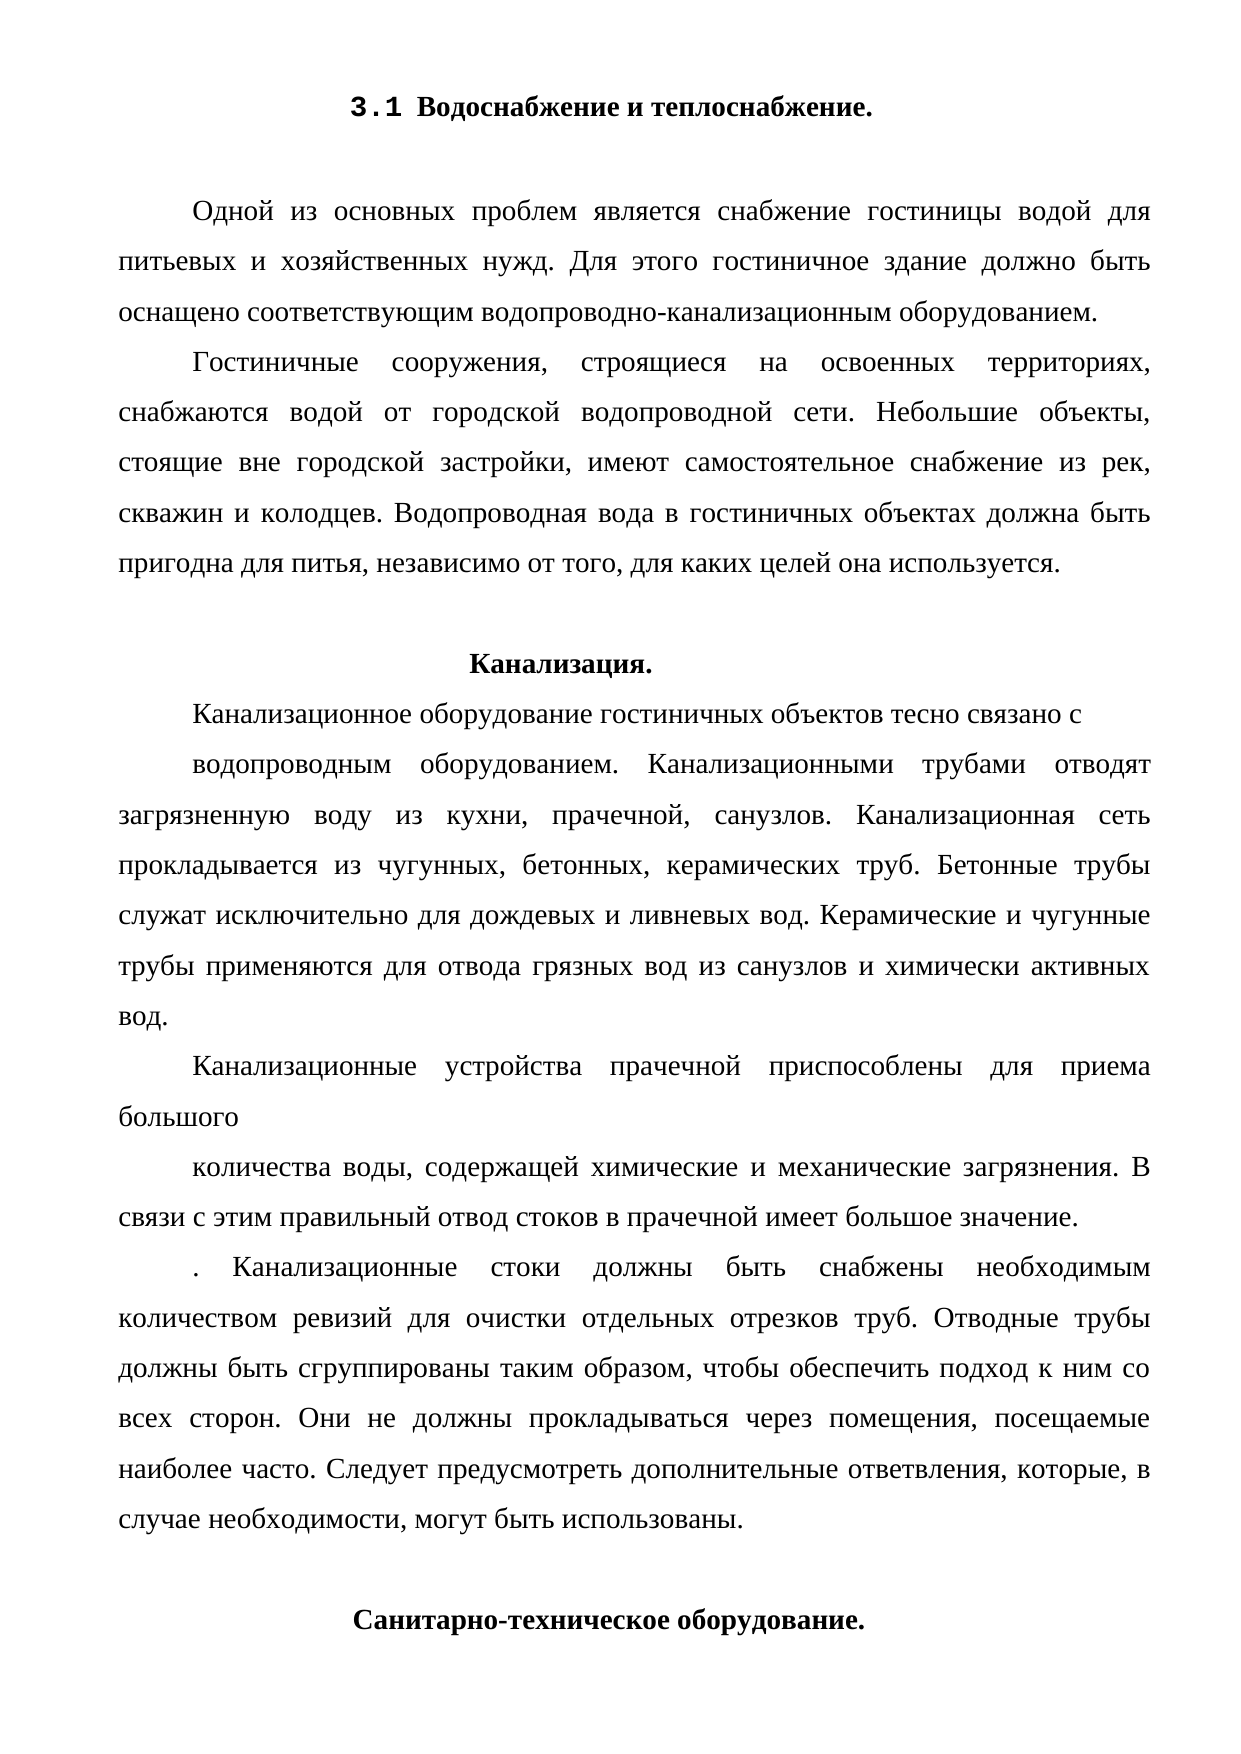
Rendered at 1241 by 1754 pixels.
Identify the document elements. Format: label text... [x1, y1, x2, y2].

text . Канализационные стоки должны быть снабжены необходимым количеством ревизий для очистки отдельных отрезков труб. Отводные трубы должны быть сгруппированы таким образом, чтобы обеспечить подход к ним со всех сторон. Они не должны прокладываться через помещения, посещаемые наиболее часто. Следует предусмотреть дополнительные ответвления, которые, в случае необходимости, могут быть использованы. [118, 1249, 1152, 1535]
text Канализационное оборудование гостиничных объектов тесно связано с [118, 696, 1152, 730]
text водопроводным оборудованием. Канализационными трубами отводят загрязненную воду из кухни, прачечной, санузлов. Канализационная сеть прокладывается из чугунных, бетонных, керамических труб. Бетонные трубы служат исключительно для дождевых и ливневых вод. Керамические и чугунные трубы применяются для отвода грязных вод из санузлов и химически активных вод. [118, 746, 1152, 1032]
text Канализация. [118, 646, 1152, 679]
text Одной из основных проблем является снабжение гостиницы водой для питьевых и хозяйственных нужд. Для этого гостиничное здание должно быть оснащено соответствующим водопроводно-канализационным оборудованием. [118, 193, 1152, 327]
text Санитарно-техническое оборудование. [118, 1602, 1152, 1635]
text 3.1 Водоснабжение и теплоснабжение. [118, 89, 1152, 125]
text количества воды, содержащей химические и механические загрязнения. В связи с этим правильный отвод стоков в прачечной имеет большое значение. [118, 1149, 1152, 1233]
text Канализационные устройства прачечной приспособлены для приема большого [118, 1048, 1152, 1132]
text Гостиничные сооружения, строящиеся на освоенных территориях, снабжаются водой от городской водопроводной сети. Небольшие объекты, стоящие вне городской застройки, имеют самостоятельное снабжение из рек, скважин и колодцев. Водопроводная вода в гостиничных объектах должна быть пригодна для питья, независимо от того, для каких целей она используется. [118, 344, 1152, 579]
